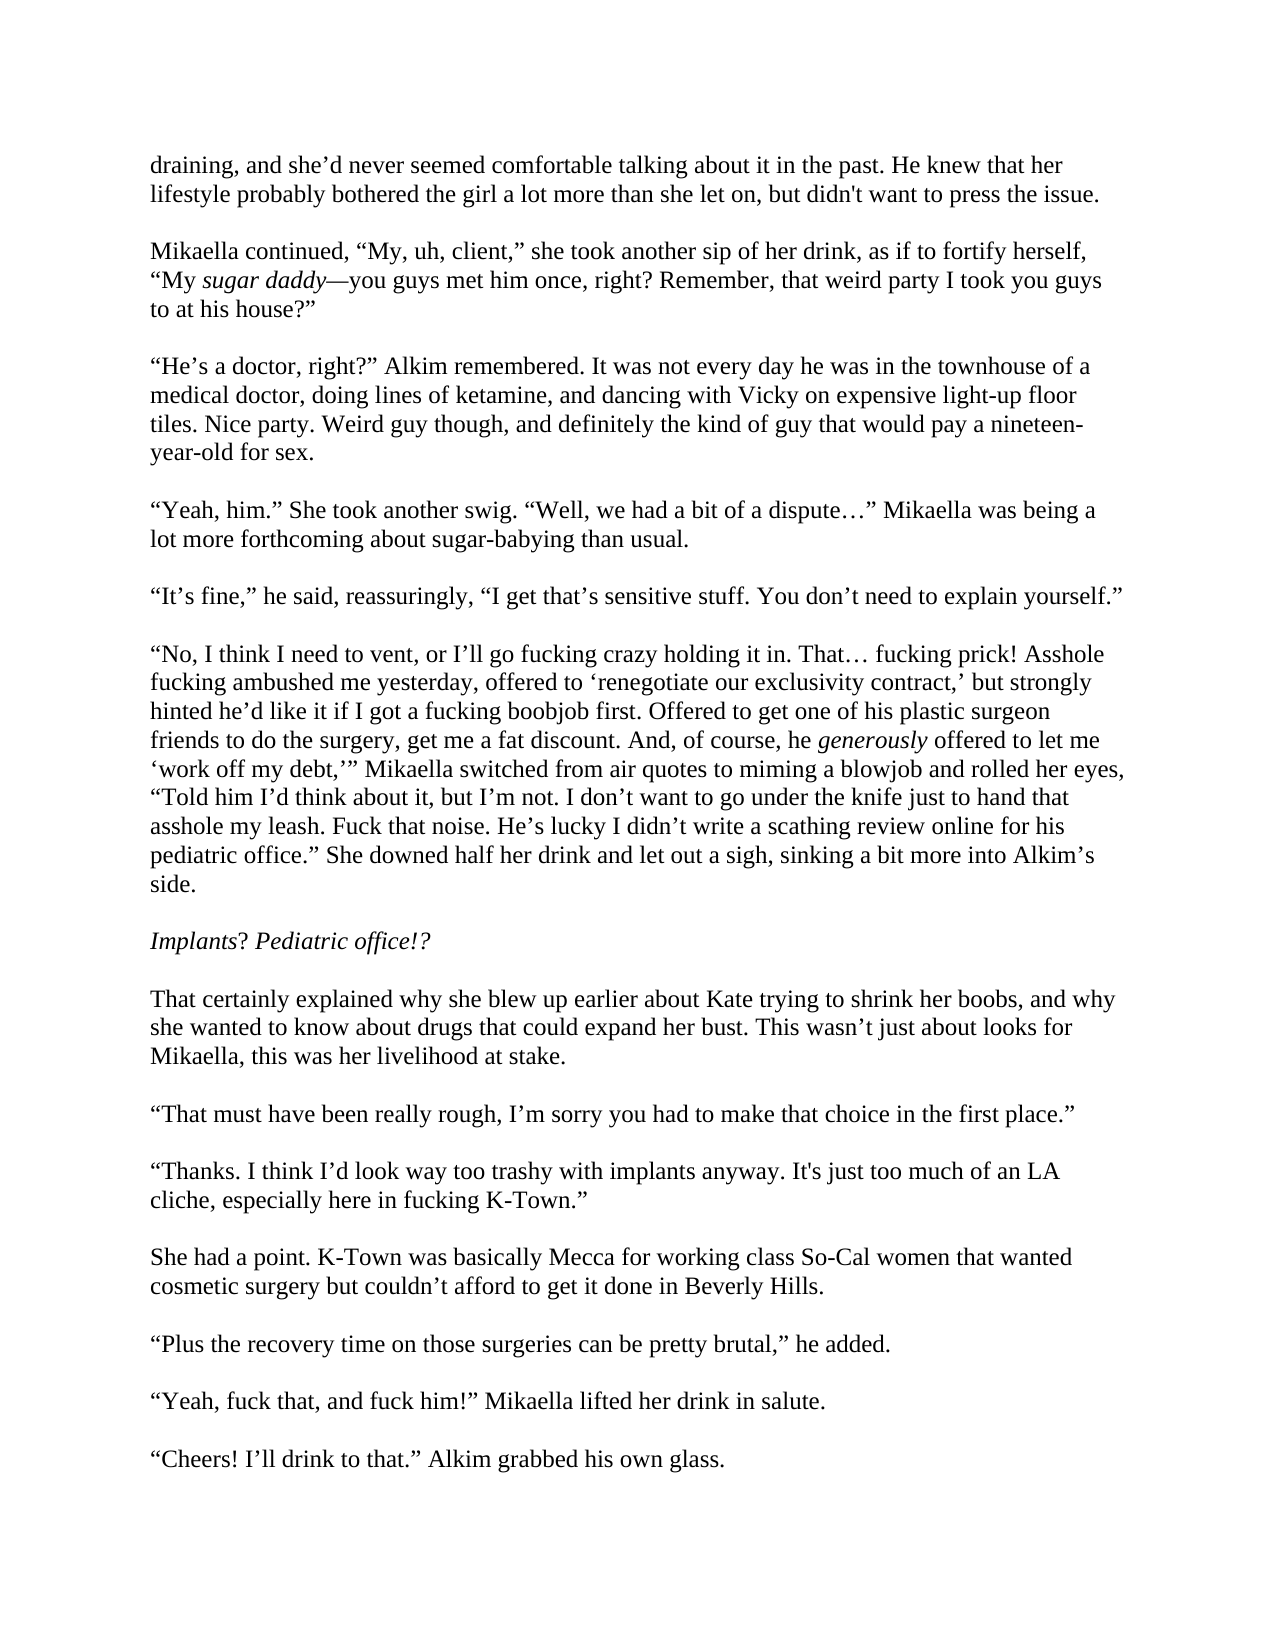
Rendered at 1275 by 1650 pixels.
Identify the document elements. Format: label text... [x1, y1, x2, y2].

text “He’s a doctor, right?” Alkim remembered. It was not every day he was in the townhouse of a medical doctor, doing lines of ketamine, and dancing with Vicky on expensive light-up floor tiles. Nice party. Weird guy though, and definitely the kind of guy that would pay a nineteen-year-old for sex. [150, 351, 1125, 466]
text “Yeah, fuck that, and fuck him!” Mikaella lifted her drink in salute. [150, 1386, 1125, 1415]
text “No, I think I need to vent, or I’ll go fucking crazy holding it in. That… fucking prick! Asshole fucking ambushed me yesterday, offered to ‘renegotiate our exclusivity contract,’ but strongly hinted he’d like it if I got a fucking boobjob first. Offered to get one of his plastic surgeon friends to do the surgery, get me a fat discount. And, of course, he generously offered to let me ‘work off my debt,’” Mikaella switched from air quotes to miming a blowjob and rolled her eyes, “Told him I’d think about it, but I’m not. I don’t want to go under the knife just to hand that asshole my leash. Fuck that noise. He’s lucky I didn’t write a scathing review online for his pediatric office.” She downed half her drink and let out a sigh, sinking a bit more into Alkim’s side. [150, 639, 1125, 897]
text Mikaella continued, “My, uh, client,” she took another sip of her drink, as if to fortify herself, “My sugar daddy—you guys met him once, right? Remember, that weird party I took you guys to at his house?” [150, 236, 1125, 322]
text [150, 150, 1125, 207]
text “Thanks. I think I’d look way too trashy with implants anyway. It's just too much of an LA cliche, especially here in fucking K-Town.” [150, 1156, 1125, 1214]
text “Plus the recovery time on those surgeries can be pretty brutal,” he added. [150, 1329, 1125, 1357]
text That certainly explained why she blew up earlier about Kate trying to shrink her boobs, and why she wanted to know about drugs that could expand her bust. This wasn’t just about looks for Mikaella, this was her livelihood at stake. [150, 984, 1125, 1070]
text “Cheers! I’ll drink to that.” Alkim grabbed his own glass. [150, 1444, 1125, 1472]
text She had a point. K-Town was basically Mecca for working class So-Cal women that wanted cosmetic surgery but couldn’t afford to get it done in Beverly Hills. [150, 1242, 1125, 1300]
text “That must have been really rough, I’m sorry you had to make that choice in the first place.” [150, 1099, 1125, 1127]
text “Yeah, him.” She took another swig. “Well, we had a bit of a dispute…” Mikaella was being a lot more forthcoming about sugar-babying than usual. [150, 495, 1125, 552]
text Implants? Pediatric office!? [150, 926, 1125, 955]
text “It’s fine,” he said, reassuringly, “I get that’s sensitive stuff. You don’t need to explain yourself.” [150, 581, 1125, 610]
